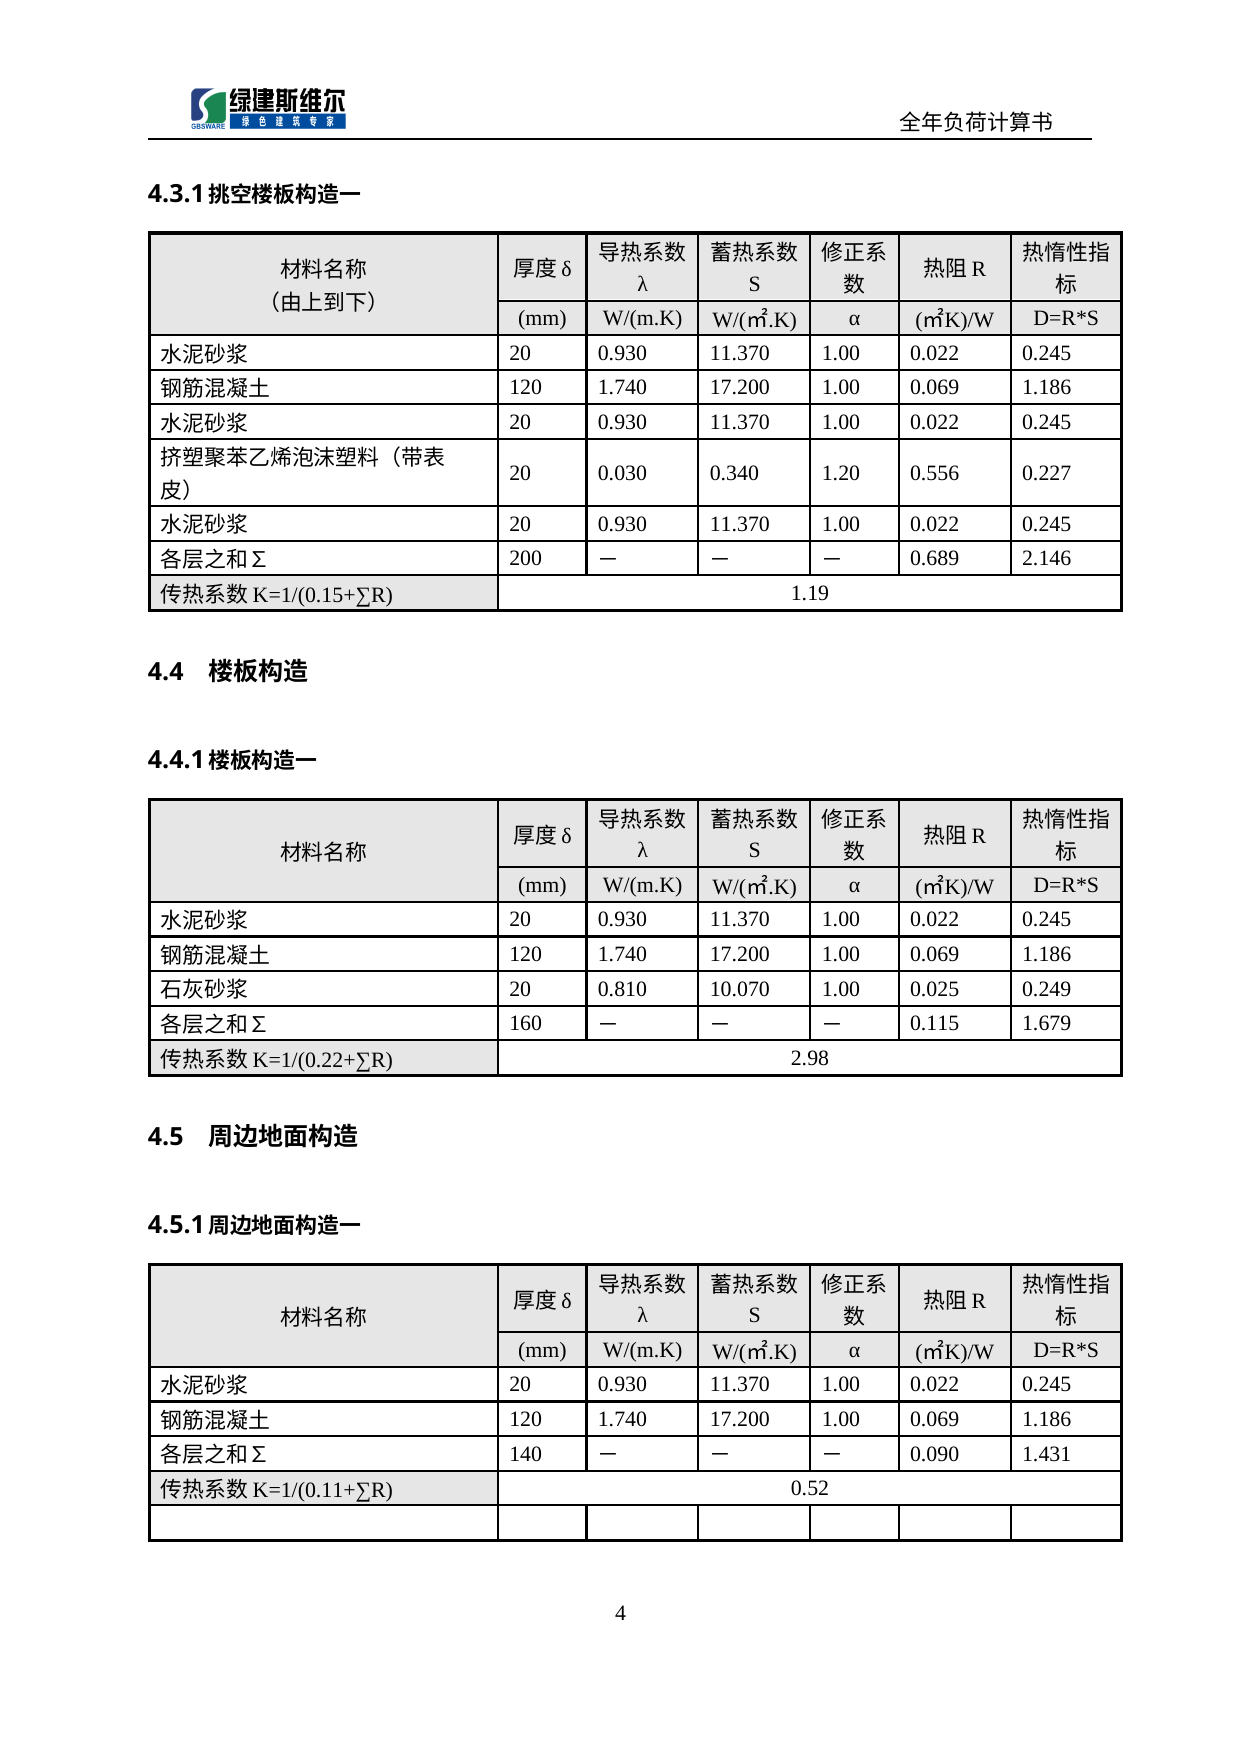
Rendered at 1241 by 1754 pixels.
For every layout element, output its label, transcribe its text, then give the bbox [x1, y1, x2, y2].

table_cell W/(㎡.K) [699, 1333, 809, 1366]
table_cell － [699, 1437, 809, 1469]
table_cell 0.022 [900, 336, 1010, 369]
table_cell (mm) [499, 1333, 585, 1366]
table_cell － [811, 1007, 898, 1039]
table_cell 1.00 [811, 336, 898, 369]
table_cell 20 [499, 507, 585, 539]
table_cell 0.810 [588, 972, 697, 1004]
picture [187, 88, 347, 130]
table_cell 0.022 [900, 405, 1010, 438]
table_cell 1.00 [811, 371, 898, 403]
table_cell W/(m.K) [588, 1333, 697, 1366]
table_cell [900, 1506, 1010, 1539]
table_cell 1.186 [1012, 1403, 1120, 1435]
table_cell 2.98 [499, 1041, 1120, 1074]
table_cell 17.200 [699, 938, 809, 970]
table_cell [1012, 1506, 1120, 1539]
table_header 修正系数 [811, 1266, 898, 1331]
table_cell 200 [499, 542, 585, 574]
table_cell 20 [499, 405, 585, 438]
table_cell 传热系数K=1/(0.22+∑R) [151, 1041, 497, 1074]
table_cell 0.069 [900, 1403, 1010, 1435]
table_cell － [588, 1437, 697, 1469]
table_cell 1.00 [811, 1368, 898, 1400]
table_cell (mm) [499, 868, 585, 901]
table_cell 17.200 [699, 1403, 809, 1435]
table_cell D=R*S [1012, 868, 1120, 901]
subtitle 周边地面构造 [148, 1102, 1092, 1167]
table_cell 0.245 [1012, 1368, 1120, 1400]
table_cell 挤塑聚苯乙烯泡沫塑料（带表皮） [151, 440, 497, 505]
subtitle 楼板构造 [148, 637, 1092, 702]
table_cell α [811, 1333, 898, 1366]
table_cell 1.740 [588, 1403, 697, 1435]
table_cell 11.370 [699, 405, 809, 438]
table_header 热阻R [900, 1266, 1010, 1331]
table_cell 1.00 [811, 405, 898, 438]
table_cell 0.249 [1012, 972, 1120, 1004]
table_cell 各层之和∑ [151, 542, 497, 574]
table_cell 0.227 [1012, 440, 1120, 505]
table_cell － [699, 542, 809, 574]
table_cell 钢筋混凝土 [151, 938, 497, 970]
table_header 热惰性指标 [1012, 801, 1120, 866]
table_cell (㎡K)/W [900, 868, 1010, 901]
table_cell 0.245 [1012, 336, 1120, 369]
table_cell 20 [499, 336, 585, 369]
table_cell 1.186 [1012, 938, 1120, 970]
table_cell 0.069 [900, 938, 1010, 970]
table_cell 0.340 [699, 440, 809, 505]
table_cell 0.030 [588, 440, 697, 505]
table_cell 各层之和∑ [151, 1437, 497, 1469]
table_header 导热系数λ [588, 801, 697, 866]
table_cell 0.930 [588, 336, 697, 369]
table_cell 11.370 [699, 1368, 809, 1400]
table_cell － [811, 1437, 898, 1469]
table_cell － [811, 542, 898, 574]
table_header 材料名称 [151, 801, 497, 901]
table_cell W/(㎡.K) [699, 302, 809, 334]
table_cell 传热系数K=1/(0.11+∑R) [151, 1472, 497, 1504]
table_cell 1.679 [1012, 1007, 1120, 1039]
table_cell D=R*S [1012, 1333, 1120, 1366]
table_cell 0.930 [588, 405, 697, 438]
table_cell 0.689 [900, 542, 1010, 574]
table_cell 1.00 [811, 938, 898, 970]
table_cell 0.930 [588, 1368, 697, 1400]
table_header 材料名称 （由上到下） [151, 235, 497, 334]
table_header 导热系数λ [588, 1266, 697, 1331]
table_cell 水泥砂浆 [151, 1368, 497, 1400]
table_cell [699, 1506, 809, 1539]
table_cell 1.00 [811, 903, 898, 935]
table_cell 1.740 [588, 371, 697, 403]
table_cell 1.186 [1012, 371, 1120, 403]
table_cell W/(m.K) [588, 868, 697, 901]
table_cell 160 [499, 1007, 585, 1039]
subtitle 楼板构造一 [148, 727, 1092, 792]
table_cell 1.431 [1012, 1437, 1120, 1469]
table_cell [588, 1506, 697, 1539]
subtitle 周边地面构造一 [148, 1192, 1092, 1257]
table_header 导热系数λ [588, 235, 697, 299]
table_cell [151, 1506, 497, 1539]
table_cell 钢筋混凝土 [151, 371, 497, 403]
table_cell D=R*S [1012, 302, 1120, 334]
table_cell 0.115 [900, 1007, 1010, 1039]
table_header 热惰性指标 [1012, 235, 1120, 299]
table_cell W/(m.K) [588, 302, 697, 334]
table_header 修正系数 [811, 801, 898, 866]
table_header 厚度δ [499, 235, 585, 299]
table_cell － [588, 1007, 697, 1039]
table_cell 传热系数K=1/(0.15+∑R) [151, 576, 497, 609]
table_cell 11.370 [699, 903, 809, 935]
table_cell 0.090 [900, 1437, 1010, 1469]
table_cell 20 [499, 972, 585, 1004]
table_cell (mm) [499, 302, 585, 334]
table_cell 11.370 [699, 336, 809, 369]
table_cell W/(㎡.K) [699, 868, 809, 901]
table_cell 0.022 [900, 507, 1010, 539]
table_cell 0.245 [1012, 507, 1120, 539]
table_cell 0.245 [1012, 405, 1120, 438]
table_header 蓄热系数S [699, 801, 809, 866]
table_cell 水泥砂浆 [151, 903, 497, 935]
table_cell 2.146 [1012, 542, 1120, 574]
table_cell 石灰砂浆 [151, 972, 497, 1004]
table_cell － [588, 542, 697, 574]
table_cell 水泥砂浆 [151, 405, 497, 438]
table_cell 1.00 [811, 1403, 898, 1435]
table_cell 120 [499, 371, 585, 403]
table_cell 0.52 [499, 1472, 1120, 1504]
table_cell (㎡K)/W [900, 302, 1010, 334]
table_cell 1.19 [499, 576, 1120, 609]
table_cell 120 [499, 938, 585, 970]
table_cell 11.370 [699, 507, 809, 539]
table_cell 0.556 [900, 440, 1010, 505]
table_cell 0.022 [900, 903, 1010, 935]
table_cell 0.022 [900, 1368, 1010, 1400]
table_cell 水泥砂浆 [151, 507, 497, 539]
table_cell 140 [499, 1437, 585, 1469]
table_cell － [699, 1007, 809, 1039]
table_cell [811, 1506, 898, 1539]
table_header 厚度δ [499, 801, 585, 866]
table_header 材料名称 [151, 1266, 497, 1366]
table_cell 0.930 [588, 507, 697, 539]
table_cell 1.00 [811, 972, 898, 1004]
table_header 热惰性指标 [1012, 1266, 1120, 1331]
table_cell 钢筋混凝土 [151, 1403, 497, 1435]
table_cell (㎡K)/W [900, 1333, 1010, 1366]
table_header 蓄热系数S [699, 235, 809, 299]
table_cell 0.930 [588, 903, 697, 935]
table_cell 0.069 [900, 371, 1010, 403]
table_cell 20 [499, 440, 585, 505]
table_cell 各层之和∑ [151, 1007, 497, 1039]
table_cell 10.070 [699, 972, 809, 1004]
table_cell 1.20 [811, 440, 898, 505]
table_cell 20 [499, 903, 585, 935]
table_cell α [811, 868, 898, 901]
table_cell 0.025 [900, 972, 1010, 1004]
table_cell 1.00 [811, 507, 898, 539]
table_cell 20 [499, 1368, 585, 1400]
table_header 厚度δ [499, 1266, 585, 1331]
table_header 热阻R [900, 235, 1010, 299]
table_cell 0.245 [1012, 903, 1120, 935]
table_cell 17.200 [699, 371, 809, 403]
table_cell 1.740 [588, 938, 697, 970]
table_cell α [811, 302, 898, 334]
table_header 蓄热系数S [699, 1266, 809, 1331]
table_cell 水泥砂浆 [151, 336, 497, 369]
table_cell 120 [499, 1403, 585, 1435]
table_header 修正系数 [811, 235, 898, 299]
table_header 热阻R [900, 801, 1010, 866]
subtitle 挑空楼板构造一 [148, 160, 1092, 225]
table_cell [499, 1506, 585, 1539]
